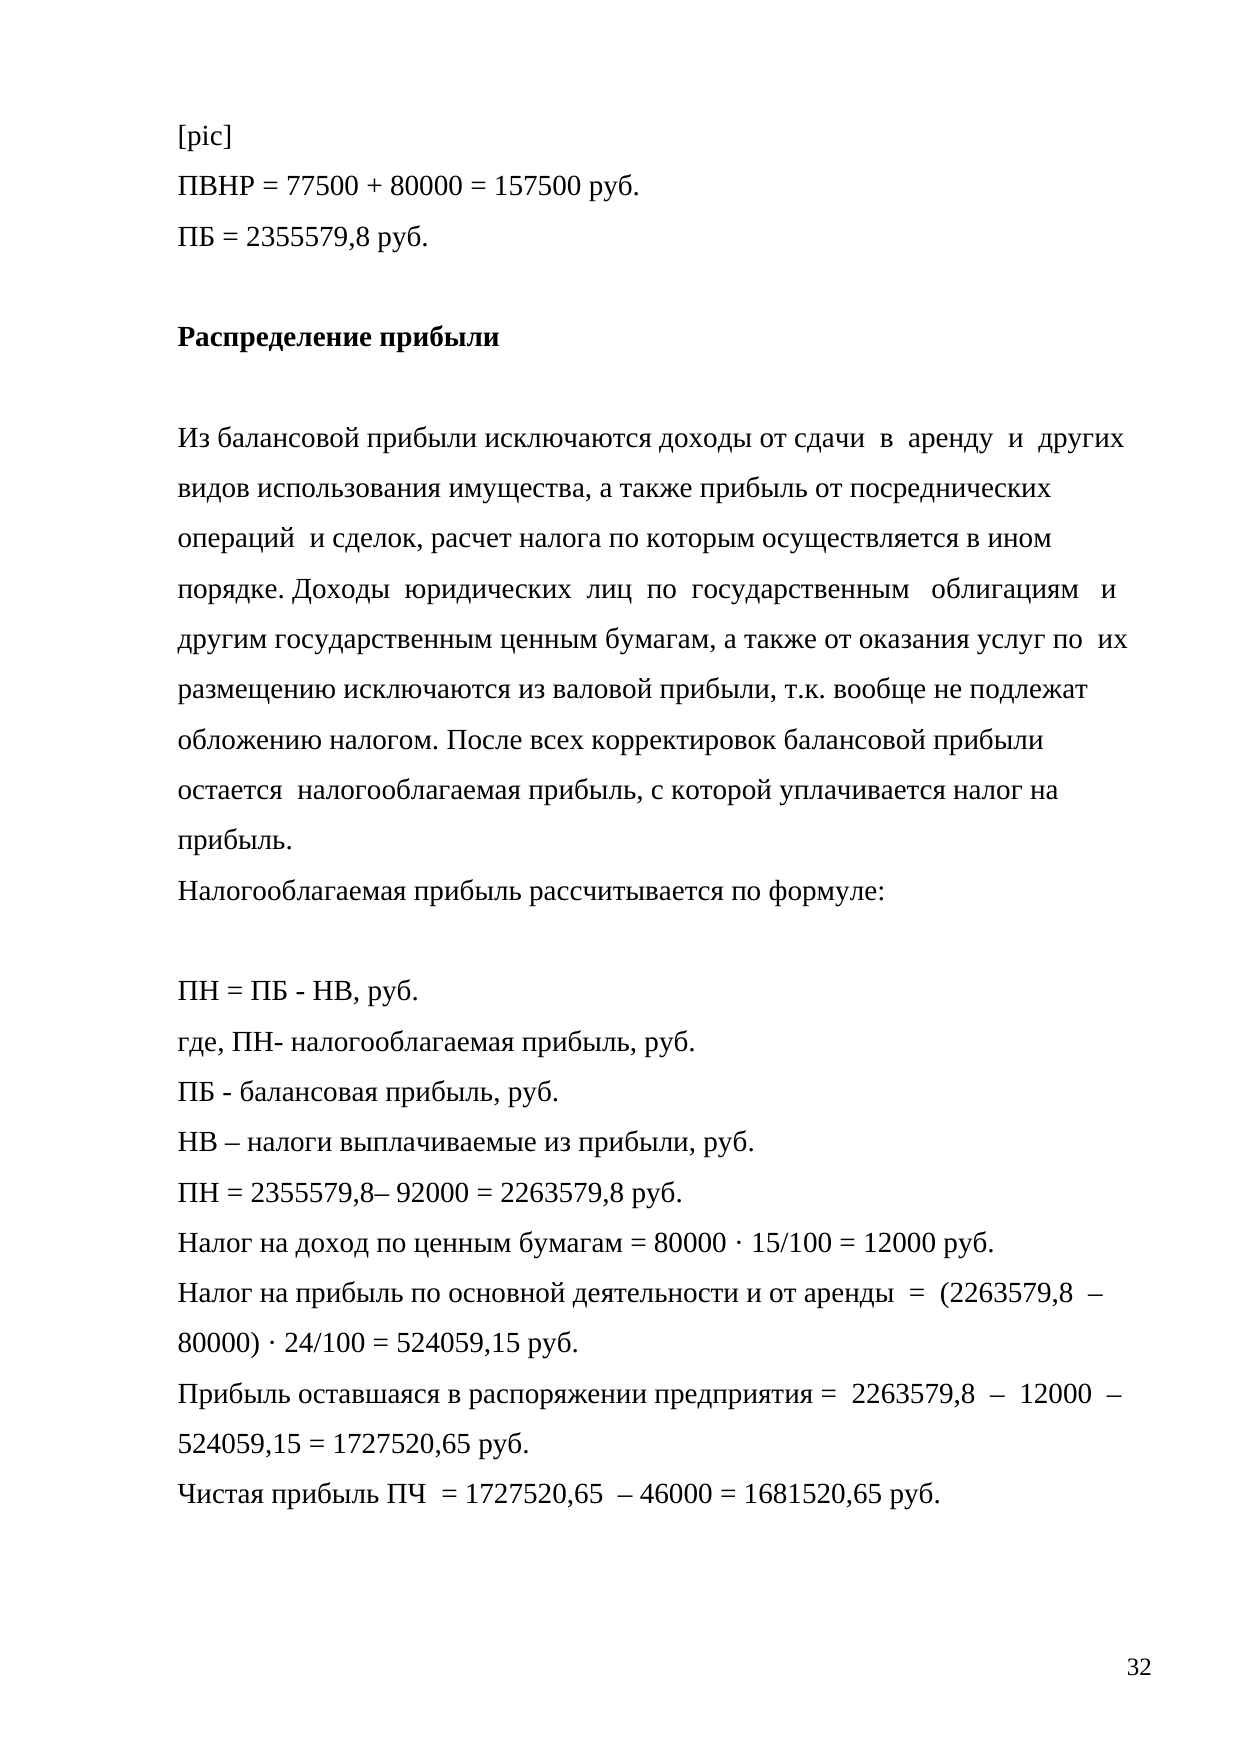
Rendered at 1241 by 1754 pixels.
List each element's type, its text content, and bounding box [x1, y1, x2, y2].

text Чистая прибыль ПЧ = 1727520,65 – 46000 = 1681520,65 руб. [177, 1477, 1152, 1510]
text Налог на прибыль по основной деятельности и от аренды = (2263579,8 – [177, 1275, 1152, 1309]
text ПБ = 2355579,8 руб. [177, 219, 1152, 252]
text НВ – налоги выплачиваемые из прибыли, руб. [177, 1124, 1152, 1158]
text ПН = ПБ - НВ, руб. [177, 973, 1152, 1007]
text видов использования имущества, а также прибыль от посреднических операций и сделок, расчет налога по которым осуществляется в ином порядке. Доходы юридических лиц по государственным облигациям и другим государственным ценным бумагам, а также от оказания услуг по их размещению исключаются из валовой прибыли, т.к. вообще не подлежат обложению налогом. После всех корректировок балансовой прибыли остается налогооблагаемая прибыль, с которой уплачивается налог на прибыль. [177, 470, 1152, 856]
text Прибыль оставшаяся в распоряжении предприятия = 2263579,8 – 12000 – [177, 1376, 1152, 1409]
text 80000) · 24/100 = 524059,15 руб. [177, 1326, 1152, 1359]
text где, ПН- налогооблагаемая прибыль, руб. [177, 1024, 1152, 1057]
text Распределение прибыли [177, 319, 1152, 353]
text Налогооблагаемая прибыль рассчитывается по формуле: [177, 873, 1152, 906]
text ПВНР = 77500 + 80000 = 157500 руб. [177, 168, 1152, 202]
text Из балансовой прибыли исключаются доходы от сдачи в аренду и других [177, 420, 1152, 453]
text 524059,15 = 1727520,65 руб. [177, 1426, 1152, 1460]
text Налог на доход по ценным бумагам = 80000 · 15/100 = 12000 руб. [177, 1225, 1152, 1258]
text [pic] [177, 118, 1152, 152]
text ПН = 2355579,8– 92000 = 2263579,8 руб. [177, 1175, 1152, 1208]
text ПБ - балансовая прибыль, руб. [177, 1074, 1152, 1108]
